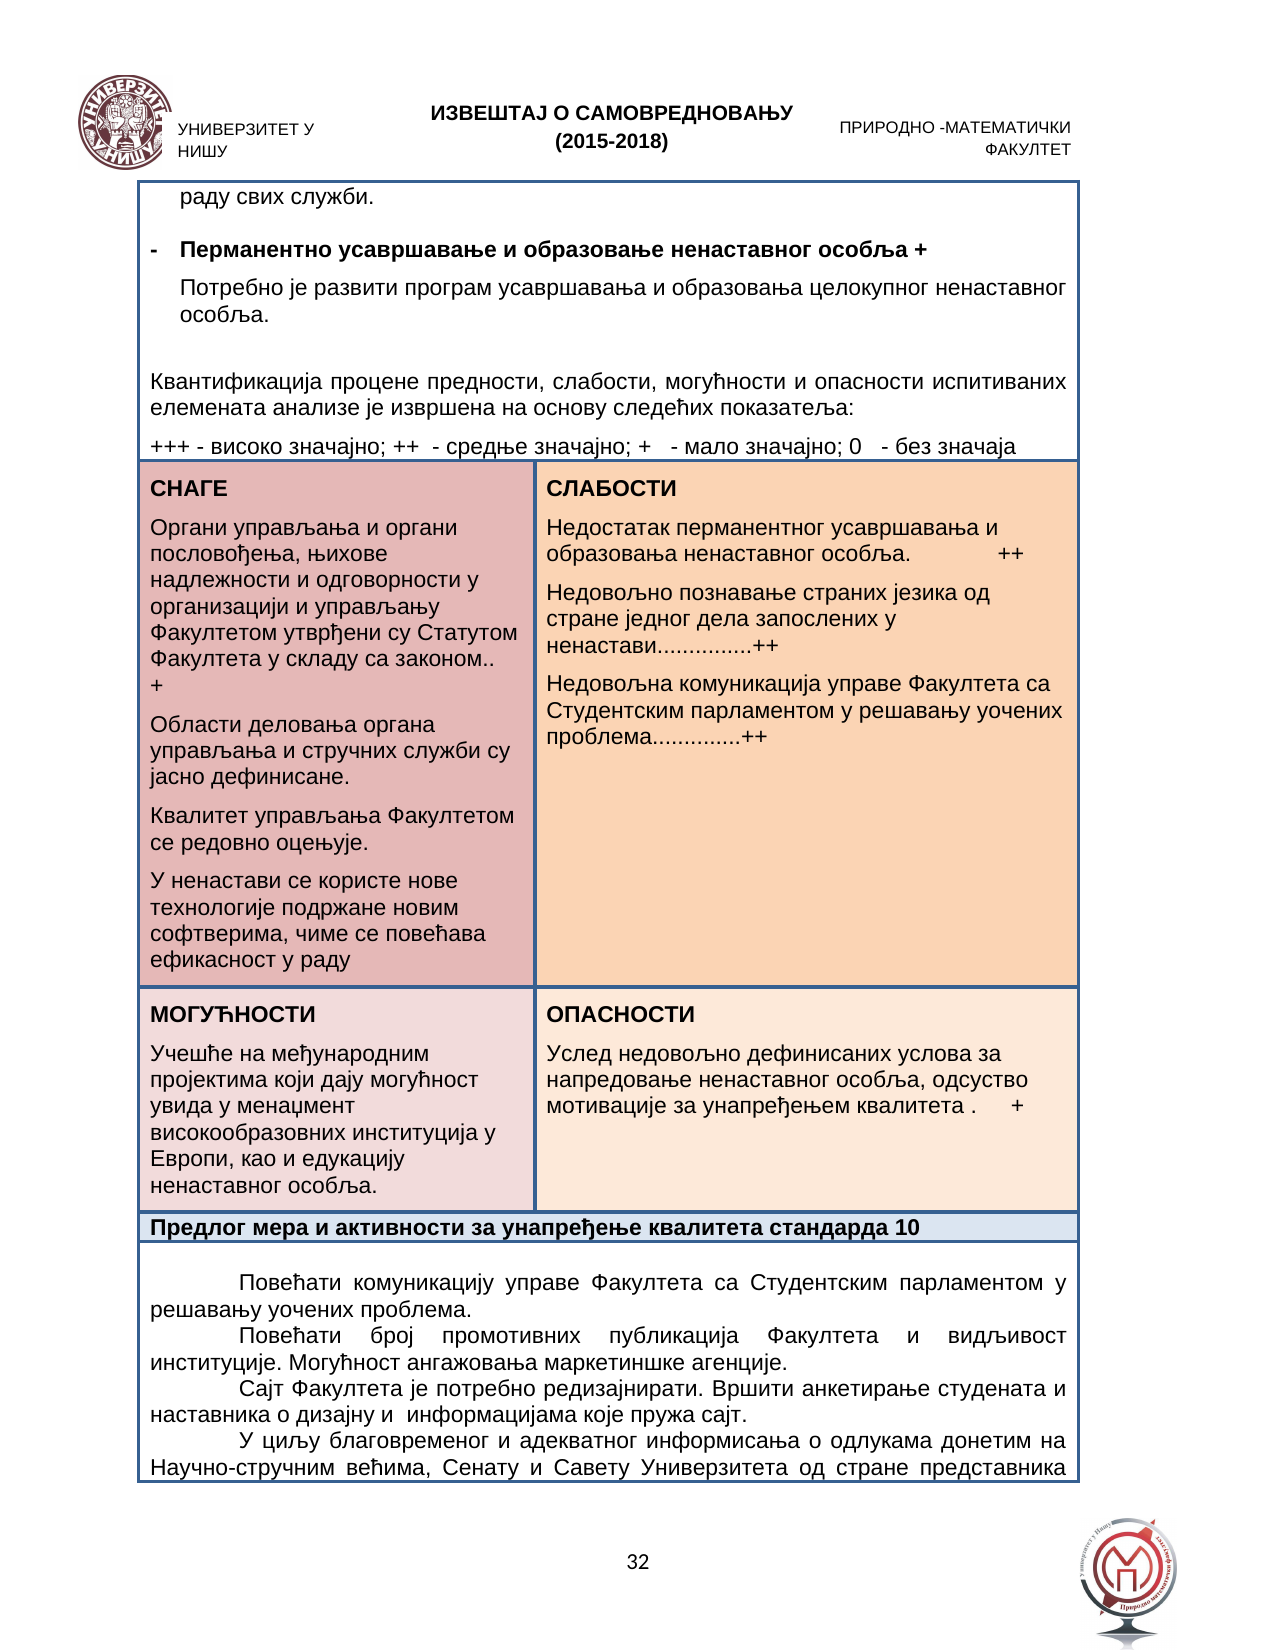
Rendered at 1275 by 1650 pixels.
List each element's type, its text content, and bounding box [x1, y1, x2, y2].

table_cell ОПАСНОСТИ Услед недовољно дефинисаних услова за напредовање ненаставног особља, одсуство мотивације за унапређењем квалитета . + [537, 989, 1077, 1210]
picture [78, 75, 173, 170]
table_cell СЛАБОСТИ Недостатак перманентног усавршавања и образовања ненаставног особља. ++ Недовољно познавање страних језика од стране једног дела запослених у ненастави...............++ Недовољна комуникација управе Факултета са Студентским парламентом у решавању уочених проблема..............++ [537, 462, 1077, 985]
table_cell СНАГЕ Органи управљања и органи пословођења, њихове надлежности и одговорности у организацији и управљању Факултетом утврђени су Статутом Факултета у складу са законом.. +++ Области деловања органа управљања и стручних служби су јасно дефинисане. +++ Квалитет управљања Факултетом се редовно оцењује. +++ У ненастави се користе нове технологије подржане новим софтверима, чиме се повећава ефикасност у раду +++ [140, 462, 533, 985]
table_cell Предлог мера и активности за унапређење квалитета стандарда 10 [140, 1214, 1077, 1240]
table_cell МОГУЋНОСТИ Учешће на међународним пројектима који дају могућност увида у менаџмент високообразовних институција у Европи, као и едукацију ненаставног особља. +++ [140, 989, 533, 1210]
picture [1079, 1518, 1177, 1650]
